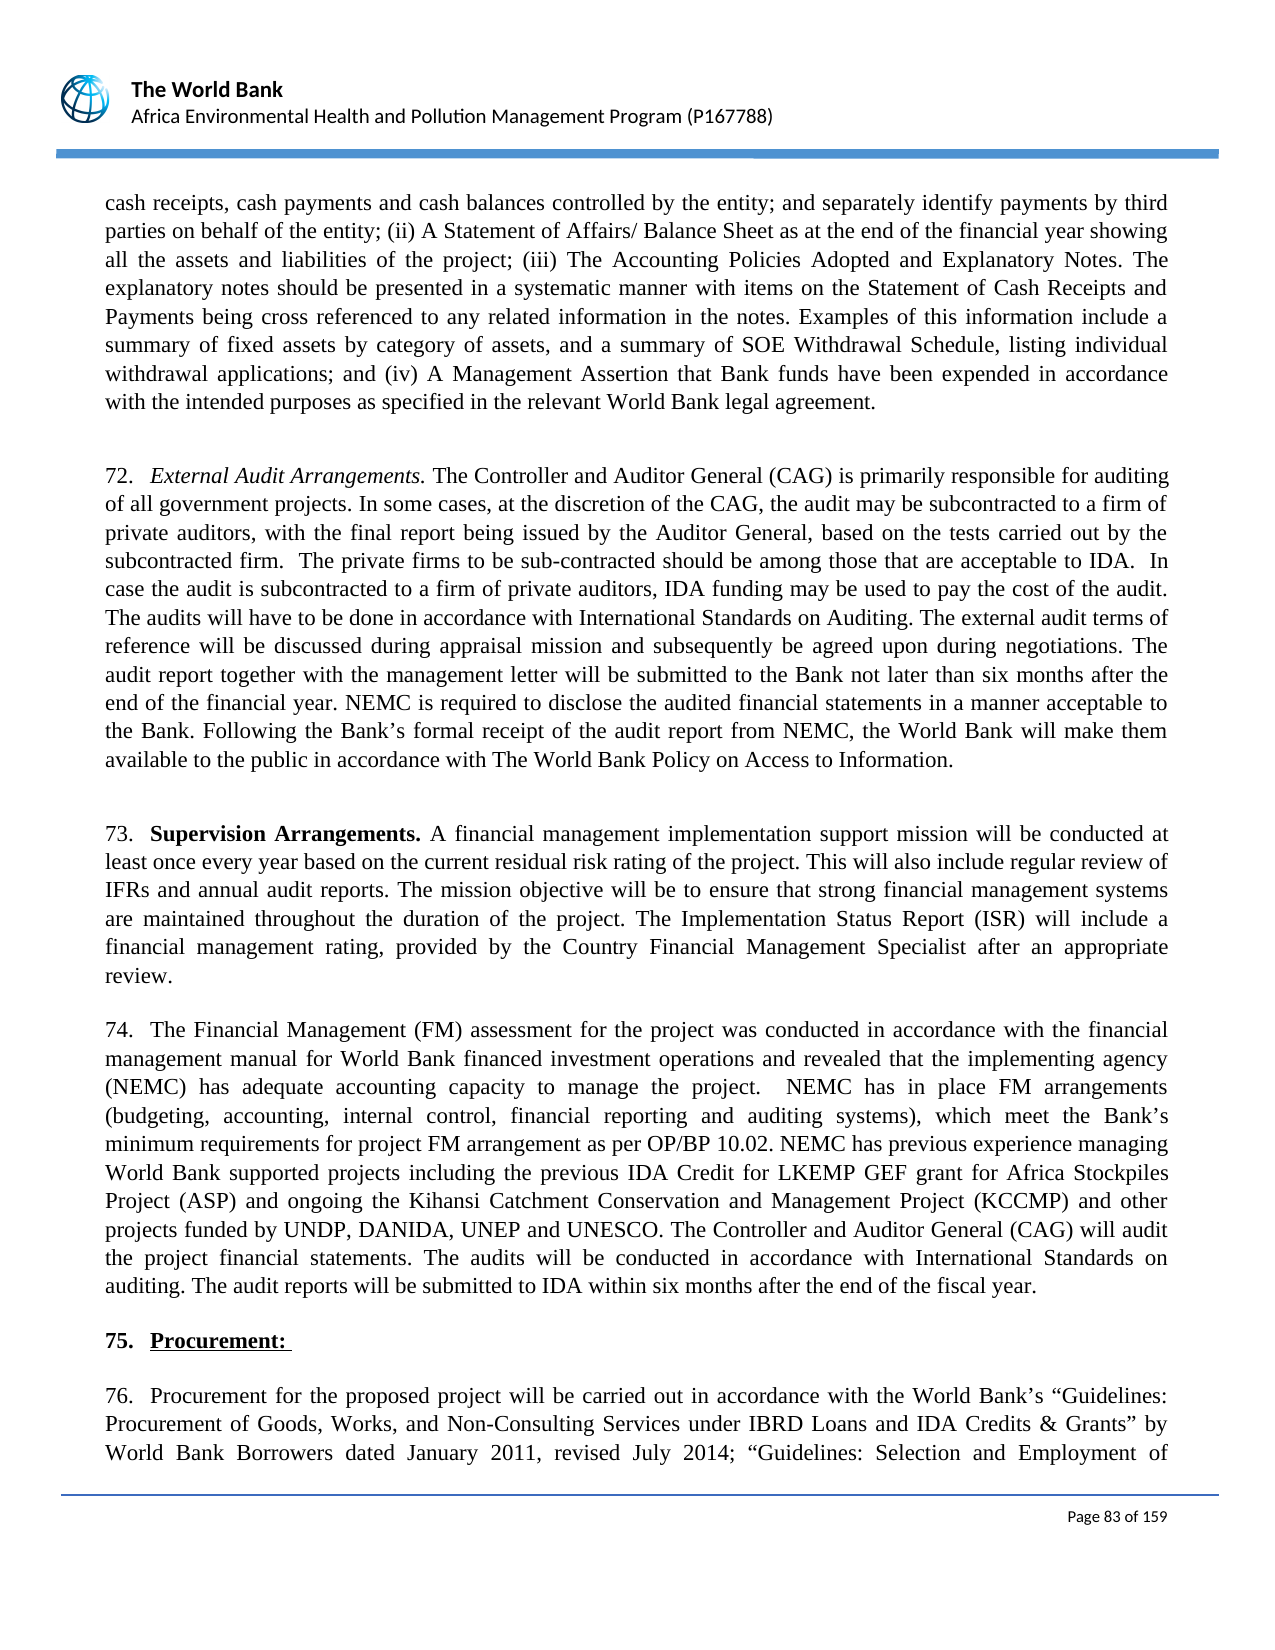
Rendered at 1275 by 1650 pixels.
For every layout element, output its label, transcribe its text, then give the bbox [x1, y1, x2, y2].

picture [76, 83, 83, 89]
list The Financial Management (FM) assessment for the project was conducted in accordance with the financial management manual for World Bank financed investment operations and revealed that the implementing agency (NEMC) has adequate accounting capacity to manage the project. NEMC has in place FM arrangements (budgeting, accounting, internal control, financial reporting and auditing systems), which meet the Bank’s minimum requirements for project FM arrangement as per OP/BP 10.02. NEMC has previous experience managing World Bank supported projects including the previous IDA Credit for LKEMP GEF grant for Africa Stockpiles Project (ASP) and ongoing the Kihansi Catchment Conservation and Management Project (KCCMP) and other projects funded by UNDP, DANIDA, UNEP and UNESCO. The Controller and Auditor General (CAG) will audit the project financial statements. The audits will be conducted in accordance with International Standards on auditing. The audit reports will be submitted to IDA within six months after the end of the fiscal year. [105, 1017, 1170, 1299]
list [105, 189, 1170, 414]
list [105, 1382, 1170, 1465]
list Procurement: [105, 1327, 1170, 1354]
picture [83, 85, 89, 93]
picture [61, 75, 110, 123]
list External Audit Arrangements. The Controller and Auditor General (CAG) is primarily responsible for auditing of all government projects. In some cases, at the discretion of the CAG, the audit may be subcontracted to a firm of private auditors, with the final report being issued by the Auditor General, based on the tests carried out by the subcontracted firm. The private firms to be sub-contracted should be among those that are acceptable to IDA. In case the audit is subcontracted to a firm of private auditors, IDA funding may be used to pay the cost of the audit. The audits will have to be done in accordance with International Standards on Auditing. The external audit terms of reference will be discussed during appraisal mission and subsequently be agreed upon during negotiations. The audit report together with the management letter will be submitted to the Bank not later than six months after the end of the financial year. NEMC is required to disclose the audited financial statements in a manner acceptable to the Bank. Following the Bank’s formal receipt of the audit report from NEMC, the World Bank will make them available to the public in accordance with The World Bank Policy on Access to Information. [105, 462, 1170, 772]
picture [92, 75, 110, 111]
list Supervision Arrangements. A financial management implementation support mission will be conducted at least once every year based on the current residual risk rating of the project. This will also include regular review of IFRs and annual audit reports. The mission objective will be to ensure that strong financial management systems are maintained throughout the duration of the project. The Implementation Status Report (ISR) will include a financial management rating, provided by the Country Financial Management Specialist after an appropriate review. [105, 819, 1170, 988]
